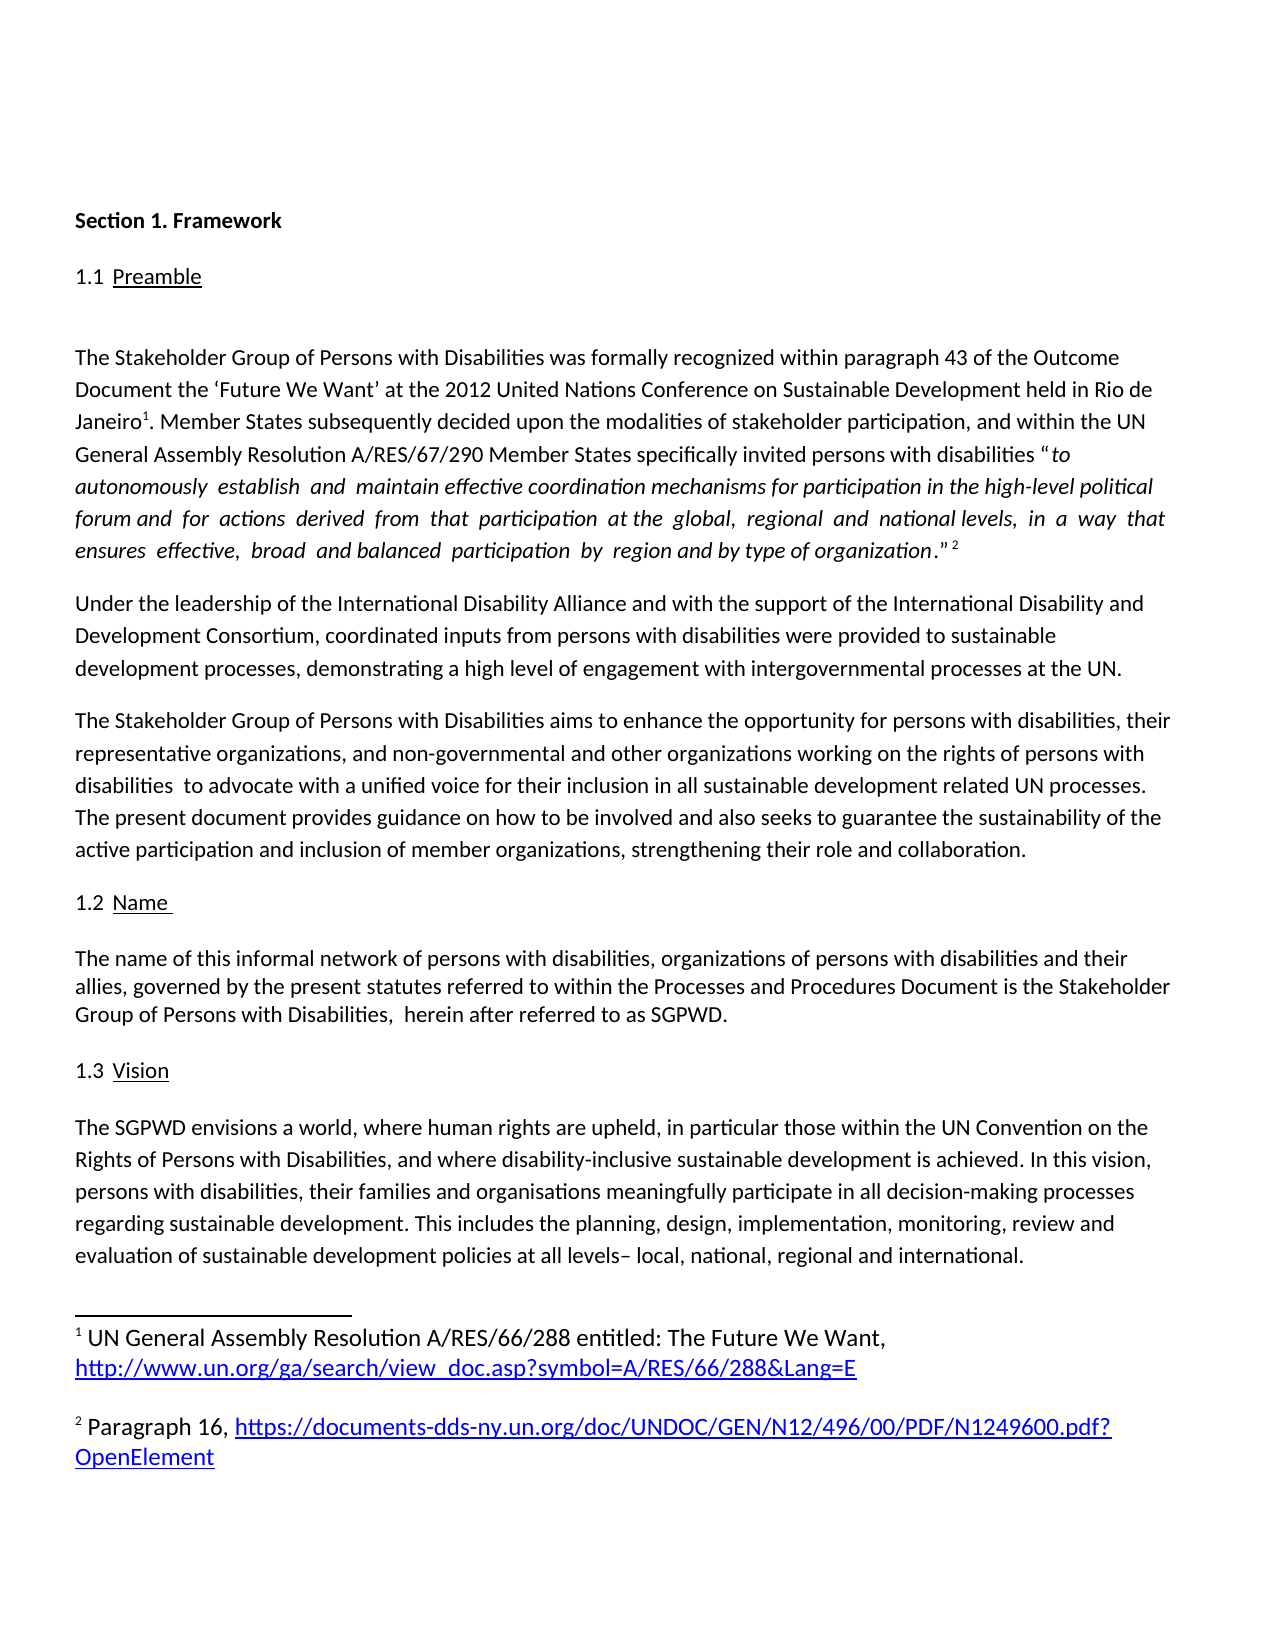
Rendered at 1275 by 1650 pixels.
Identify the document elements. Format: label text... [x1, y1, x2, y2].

text The SGPWD envisions a world, where human rights are upheld, in particular those within the UN Convention on the Rights of Persons with Disabilities, and where disability-inclusive sustainable development is achieved. In this vision, persons with disabilities, their families and organisations meaningfully participate in all decision-making processes regarding sustainable development. This includes the planning, design, implementation, monitoring, review and evaluation of sustainable development policies at all levels– local, national, regional and international. [75, 1113, 1181, 1269]
list Name [75, 888, 1181, 916]
text Section 1. Framework [75, 206, 1181, 234]
list Preamble [75, 262, 1181, 290]
list Vision [75, 1057, 1181, 1084]
text The name of this informal network of persons with disabilities, organizations of persons with disabilities and their allies, governed by the present statutes referred to within the Processes and Procedures Document is the Stakeholder Group of Persons with Disabilities, herein after referred to as SGPWD. [75, 944, 1181, 1028]
text The Stakeholder Group of Persons with Disabilities aims to enhance the opportunity for persons with disabilities, their representative organizations, and non-governmental and other organizations working on the rights of persons with disabilities to advocate with a unified voice for their inclusion in all sustainable development related UN processes. The present document provides guidance on how to be involved and also seeks to guarantee the sustainability of the active participation and inclusion of member organizations, strengthening their role and collaboration. [75, 707, 1181, 863]
text The Stakeholder Group of Persons with Disabilities was formally recognized within paragraph 43 of the Outcome Document the ‘Future We Want’ at the 2012 United Nations Conference on Sustainable Development held in Rio de Janeiro. Member States subsequently decided upon the modalities of stakeholder participation, and within the UN General Assembly Resolution A/RES/67/290 Member States specifically invited persons with disabilities “to autonomously establish and maintain effective coordination mechanisms for participation in the high-level political forum and for actions derived from that participation at the global, regional and national levels, in a way that ensures effective, broad and balanced participation by region and by type of organization.” [75, 343, 1181, 564]
text Under the leadership of the International Disability Alliance and with the support of the International Disability and Development Consortium, coordinated inputs from persons with disabilities were provided to sustainable development processes, demonstrating a high level of engagement with intergovernmental processes at the UN. [75, 589, 1181, 682]
